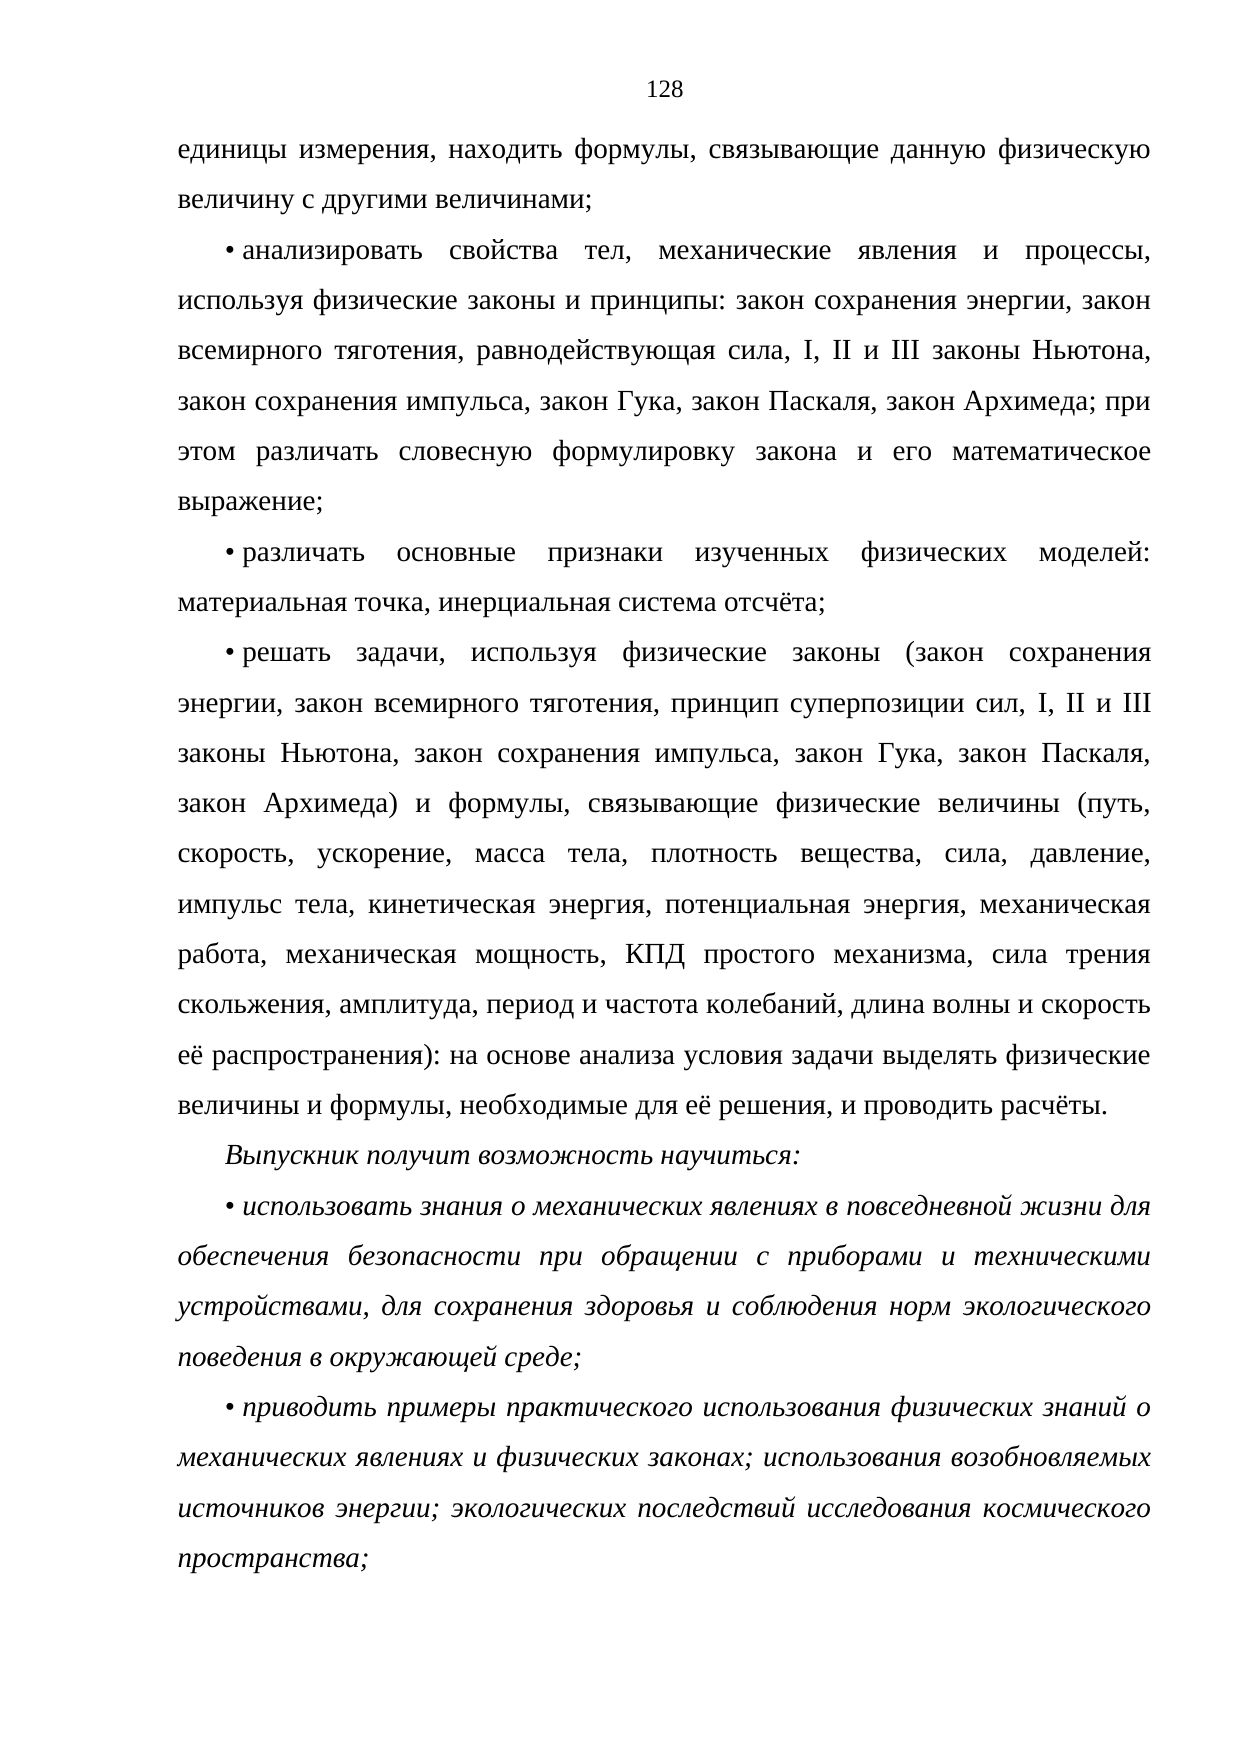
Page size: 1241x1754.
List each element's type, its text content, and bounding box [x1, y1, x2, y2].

list • приводить примеры практического использования физических знаний о механических явлениях и физических законах; использования возобновляемых источников энергии; экологических последствий исследования космического пространства; [177, 1389, 1152, 1573]
text • различать основные признаки изученных физических моделей: материальная точка, инерциальная система отсчёта; [177, 534, 1152, 618]
list • использовать знания о механических явлениях в повседневной жизни для обеспечения безопасности при обращении с приборами и техническими устройствами, для сохранения здоровья и соблюдения норм экологического поведения в окружающей среде; [177, 1188, 1152, 1372]
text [177, 131, 1152, 215]
text • решать задачи, используя физические законы (закон сохранения энергии, закон всемирного тяготения, принцип суперпозиции сил, I, II и III законы Ньютона, закон сохранения импульса, закон Гука, закон Паскаля, закон Архимеда) и формулы, связывающие физические величины (путь, скорость, ускорение, масса тела, плотность вещества, сила, давление, импульс тела, кинетическая энергия, потенциальная энергия, механическая работа, механическая мощность, КПД простого механизма, сила трения скольжения, амплитуда, период и частота колебаний, длина волны и скорость её распространения): на основе анализа условия задачи выделять физические величины и формулы, необходимые для её решения, и проводить расчёты. [177, 634, 1152, 1121]
text • анализировать свойства тел, механические явления и процессы, используя физические законы и принципы: закон сохранения энергии, закон всемирного тяготения, равнодействующая сила, I, II и III законы Ньютона, закон сохранения импульса, закон Гука, закон Паскаля, закон Архимеда; при этом различать словесную формулировку закона и его математическое выражение; [177, 232, 1152, 517]
text Выпускник получит возможность научиться: [177, 1137, 1152, 1171]
